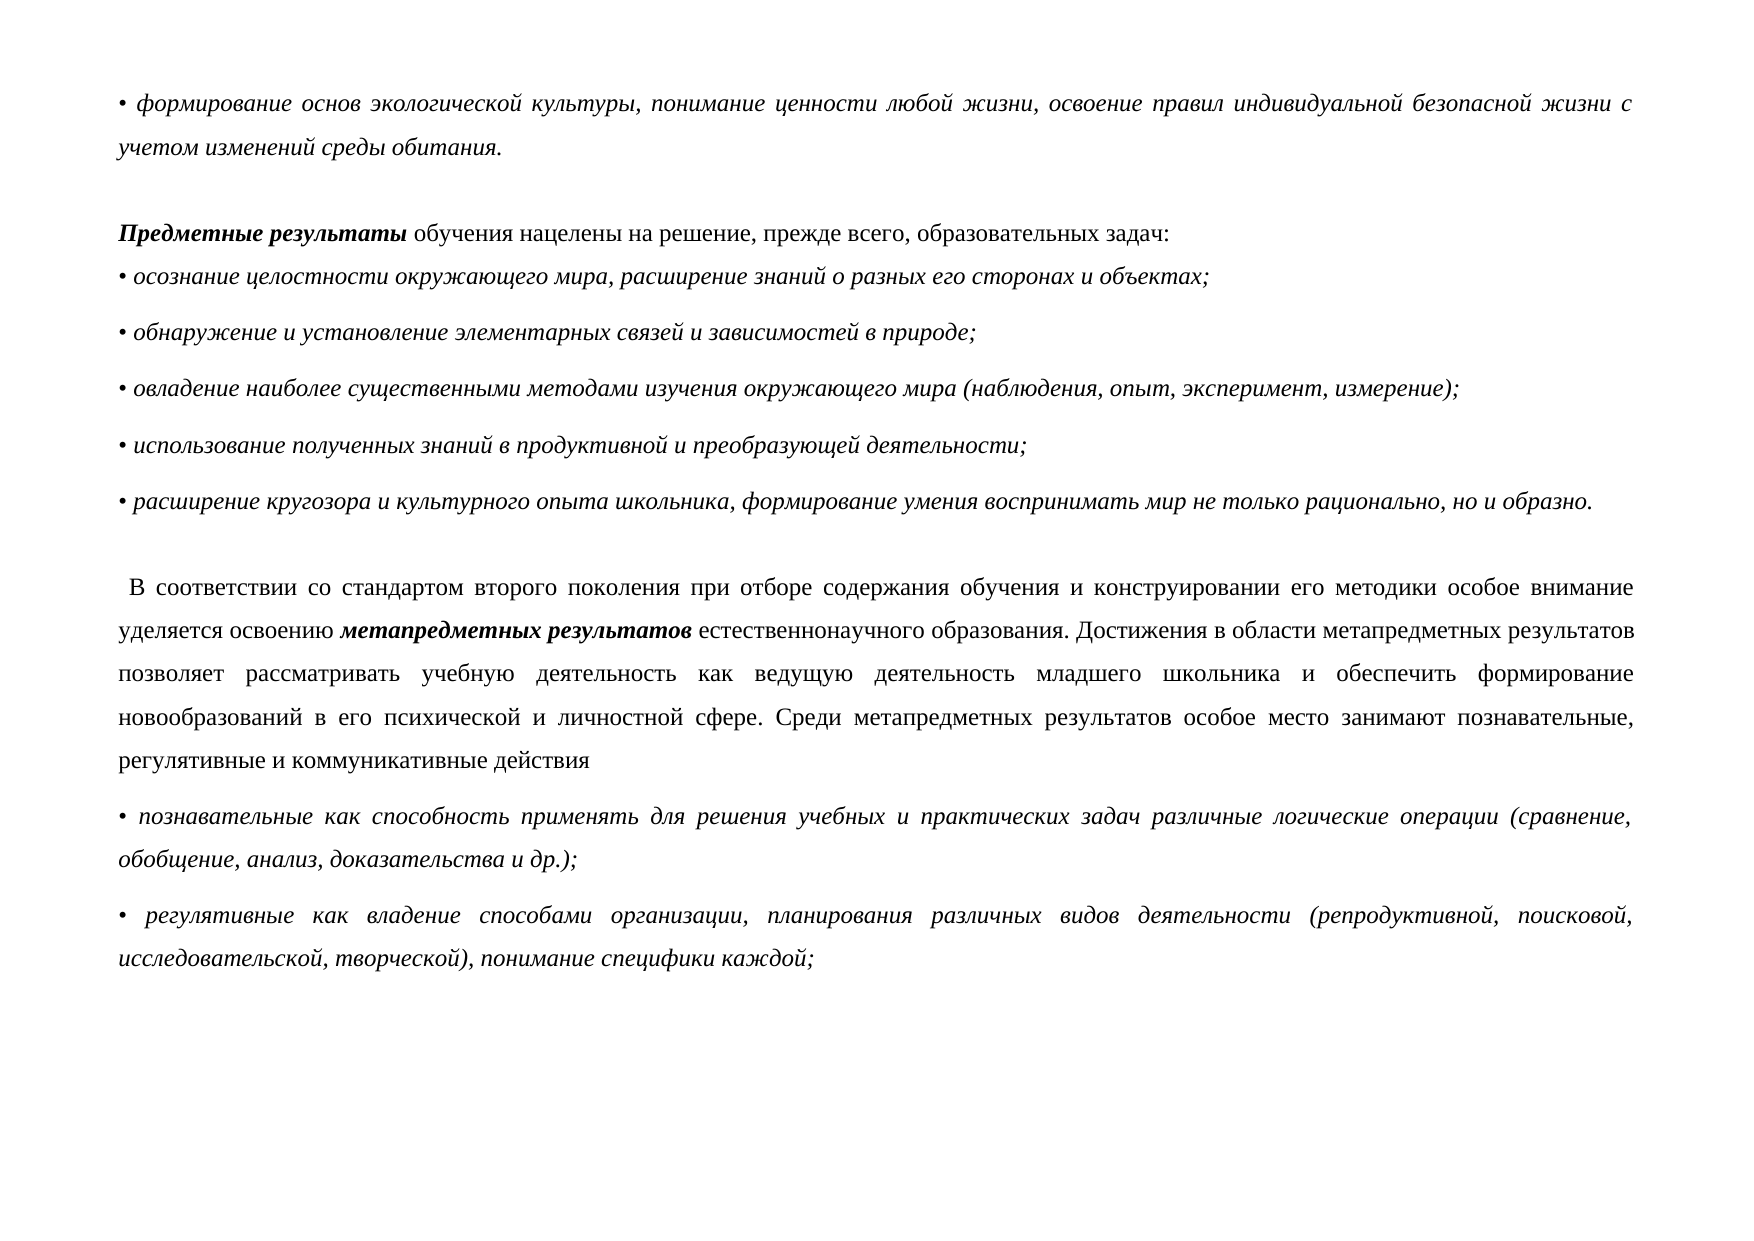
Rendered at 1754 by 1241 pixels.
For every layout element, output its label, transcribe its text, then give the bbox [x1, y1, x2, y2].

text • осознание целостности окружающего мира, расширение знаний о разных его сторонах и объектах; [118, 261, 1636, 290]
text • познавательные как способность применять для решения учебных и практических задач различные логические операции (сравнение, обобщение, анализ, доказательства и др.); [118, 801, 1636, 873]
text • обнаружение и установление элементарных связей и зависимостей в природе; [118, 317, 1636, 346]
text • овладение наиболее существенными методами изучения окружающего мира (наблюдения, опыт, эксперимент, измерение); [118, 373, 1636, 402]
text • использование полученных знаний в продуктивной и преобразующей деятельности; [118, 430, 1636, 458]
text • расширение кругозора и культурного опыта школьника, формирование умения воспринимать мир не только рационально, но и образно. [118, 486, 1636, 515]
text В соответствии со стандартом второго поколения при отборе содержания обучения и конструировании его методики особое внимание уделяется освоению метапредметных результатов естественнонаучного образования. Достижения в области метапредметных результатов позволяет рассматривать учебную деятельность как ведущую деятельность младшего школьника и обеспечить формирование новообразований в его психической и личностной сфере. Среди метапредметных результатов особое место занимают познавательные, регулятивные и коммуникативные действия [118, 572, 1636, 773]
text • формирование основ экологической культуры, понимание ценности любой жизни, освоение правил индивидуальной безопасной жизни с учетом изменений среды обитания. [118, 88, 1636, 160]
text Предметные результаты обучения нацелены на решение, прежде всего, образовательных задач: [118, 218, 1636, 247]
text • регулятивные как владение способами организации, планирования различных видов деятельности (репродуктивной, поисковой, исследовательской, творческой), понимание специфики каждой; [118, 900, 1636, 972]
